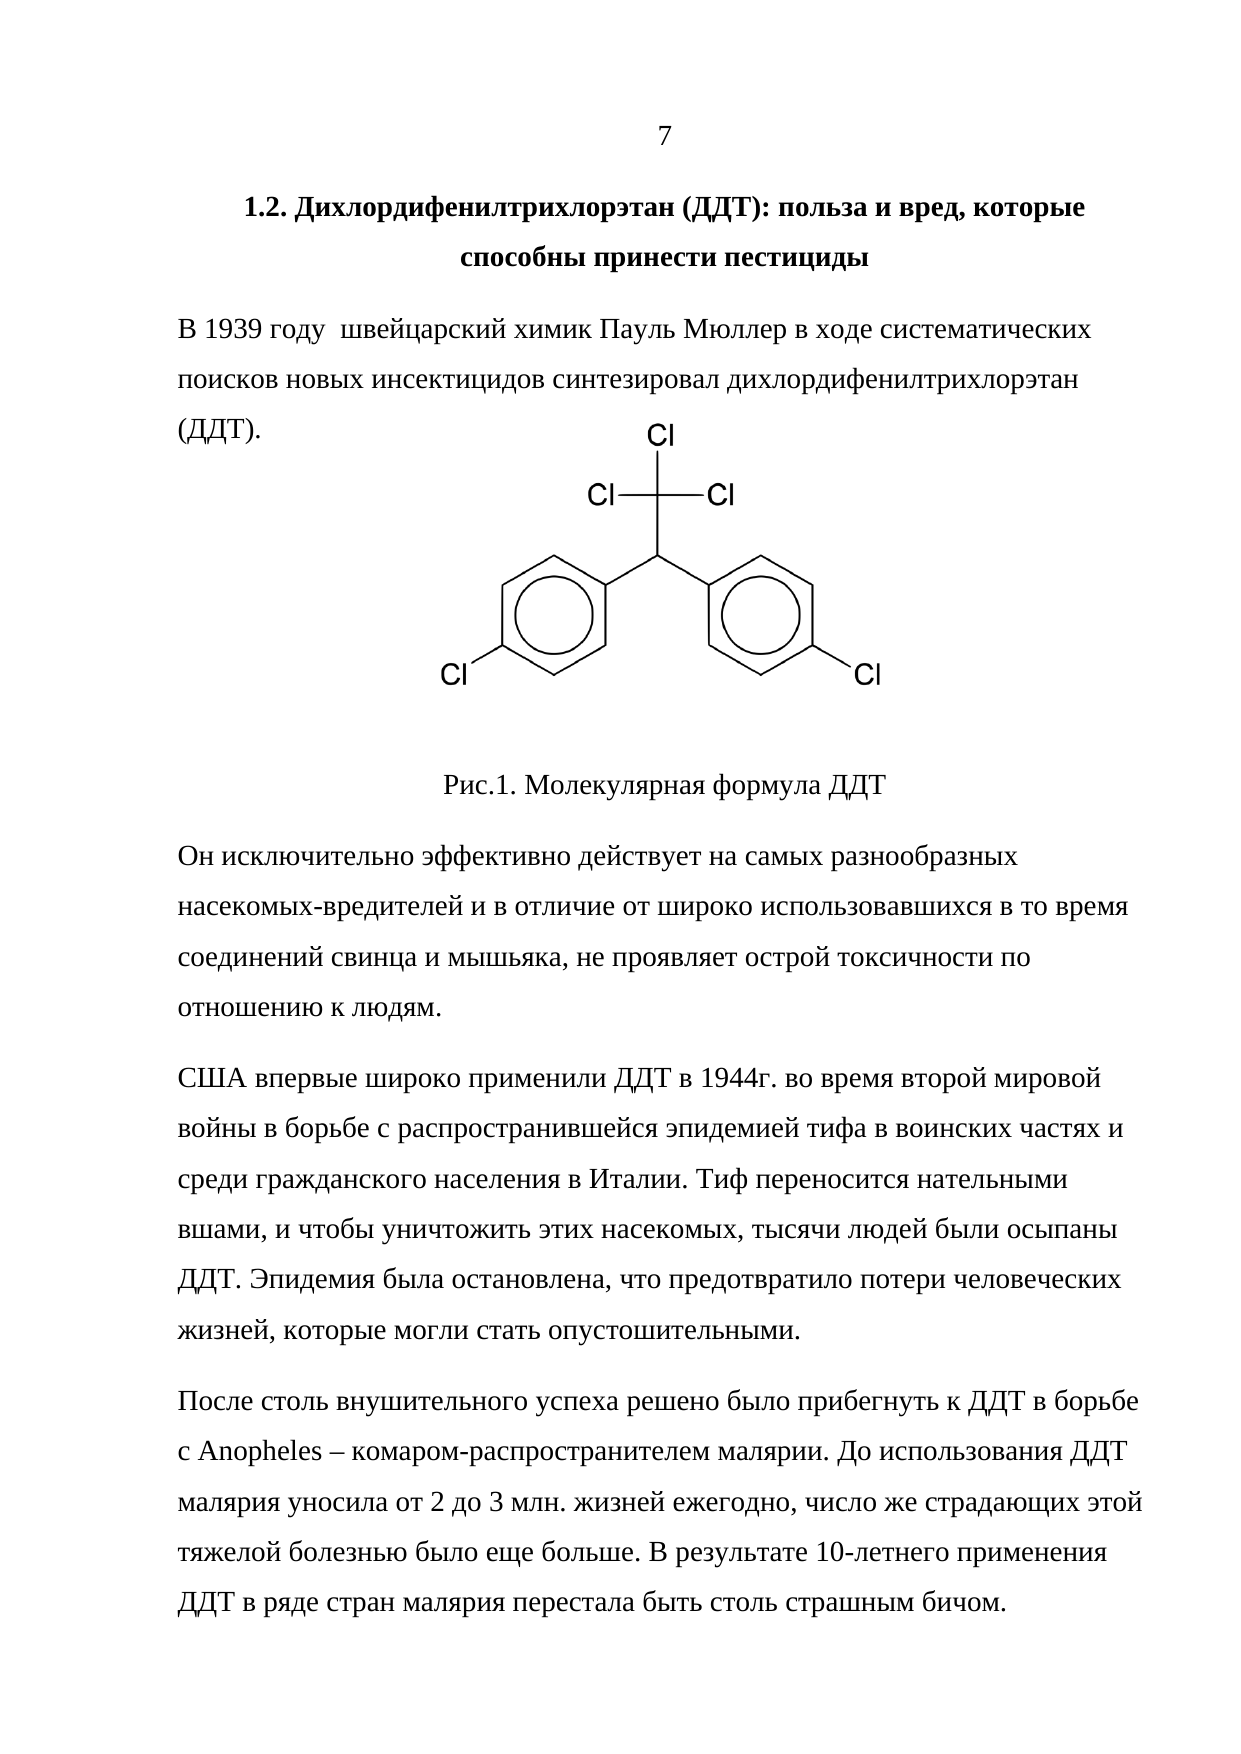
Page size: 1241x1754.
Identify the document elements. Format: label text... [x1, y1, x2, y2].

text США впервые широко применили ДДТ в 1944г. во время второй мировой войны в борьбе с распространившейся эпидемией тифа в воинских частях и среди гражданского населения в Италии. Тиф переносится нательными вшами, и чтобы уничтожить этих насекомых, тысячи людей были осыпаны ДДТ. Эпидемия была остановлена, что предотвратило потери человеческих жизней, которые могли стать опустошительными. [177, 1060, 1152, 1345]
text В 1939 году швейцарский химик Пауль Мюллер в ходе систематических поисков новых инсектицидов синтезировал дихлордифенилтрихлорэтан (ДДТ). [177, 311, 1152, 445]
text После столь внушительного успеха решено было прибегнуть к ДДТ в борьбе с Anopheles – комаром-распространителем малярии. До использования ДДТ малярия уносила от 2 до 3 млн. жизней ежегодно, число же страдающих этой тяжелой болезнью было еще больше. В результате 10-летнего применения ДДТ в ряде стран малярия перестала быть столь страшным бичом. [177, 1383, 1152, 1618]
picture [439, 420, 882, 687]
text 1.2. Дихлордифенилтрихлорэтан (ДДТ): польза и вред, которые способны принести пестициды [177, 189, 1152, 273]
text Он исключительно эффективно действует на самых разнообразных насекомых-вредителей и в отличие от широко использовавшихся в то время соединений свинца и мышьяка, не проявляет острой токсичности по отношению к людям. [177, 838, 1152, 1023]
text 7 [177, 118, 1152, 152]
text Рис.1. Молекулярная формула ДДТ [177, 767, 1152, 801]
